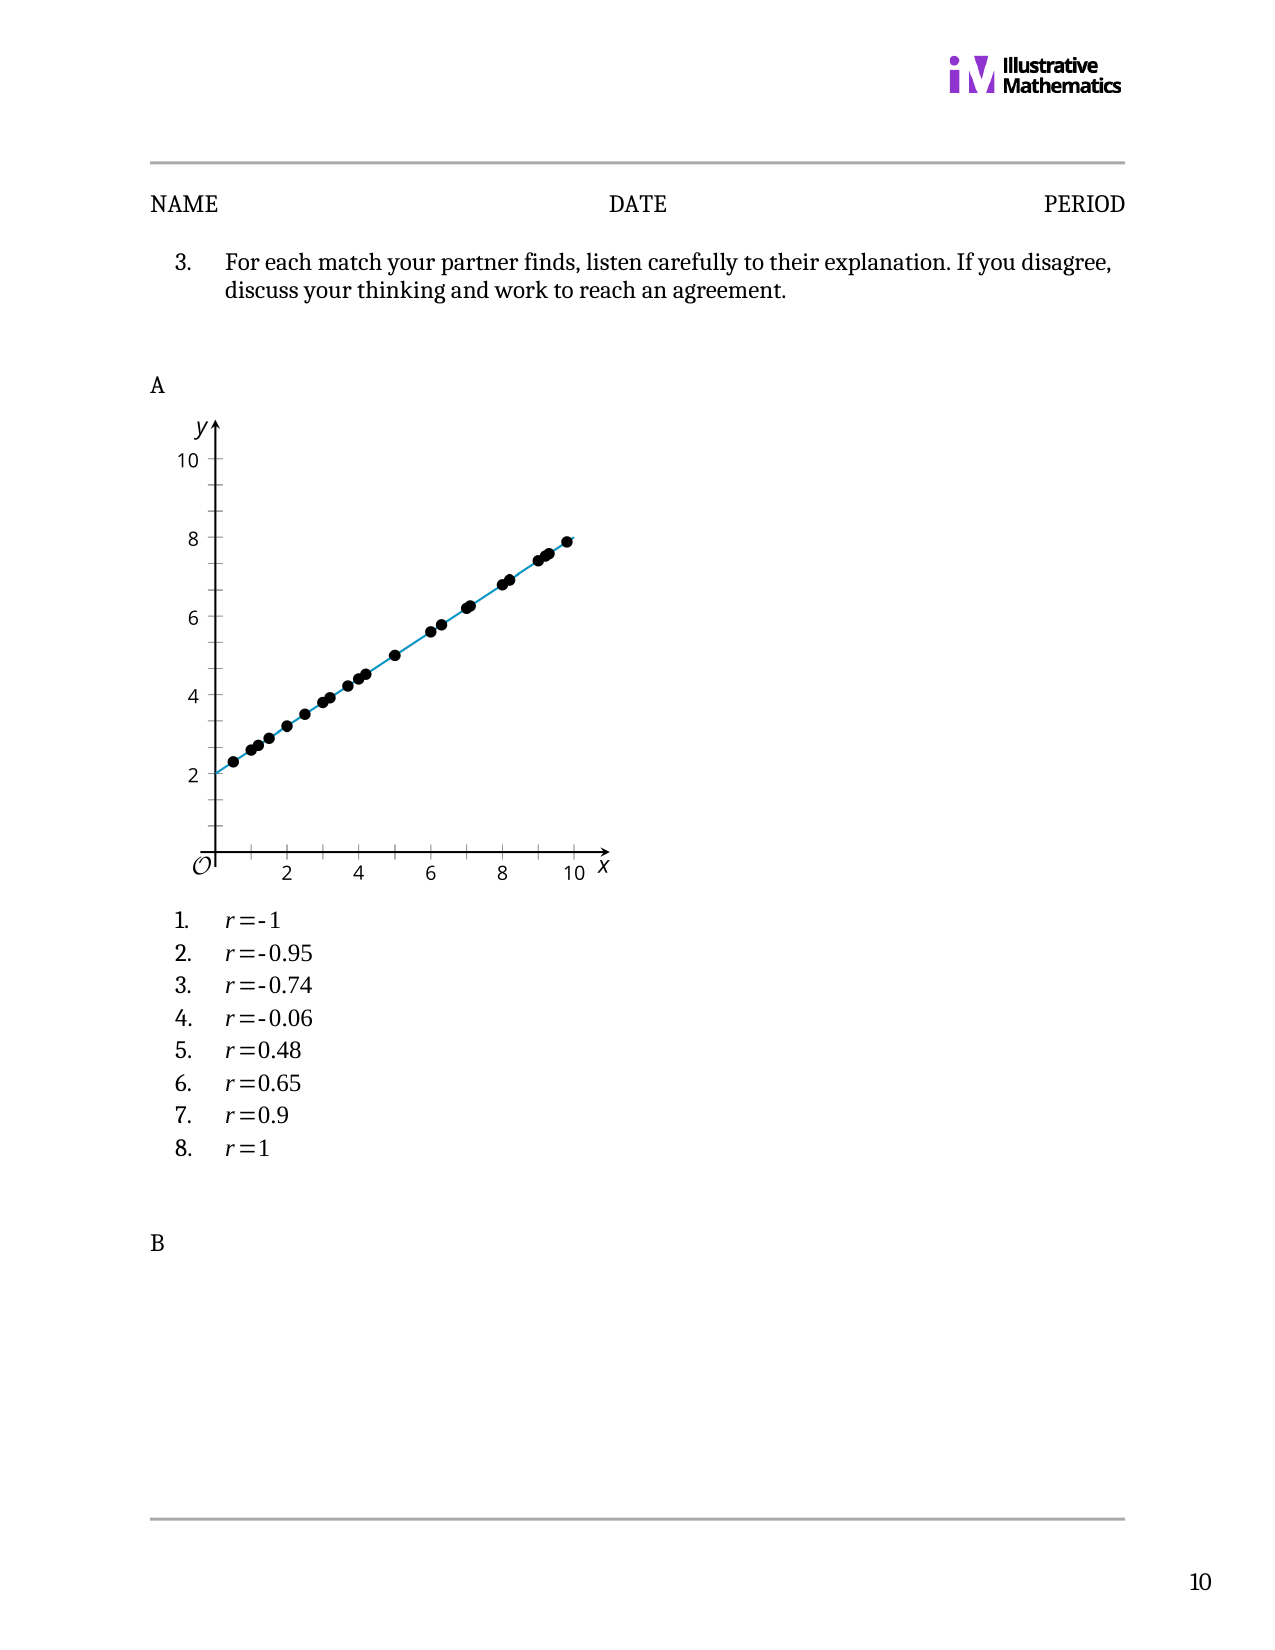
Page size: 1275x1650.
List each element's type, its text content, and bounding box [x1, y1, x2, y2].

picture [949, 55, 1121, 93]
text A [150, 371, 1125, 400]
list For each match your partner finds, listen carefully to their explanation. If you disagree, discuss your thinking and work to reach an agreement. [175, 247, 1125, 305]
picture [168, 418, 611, 888]
text B [150, 1228, 1125, 1257]
